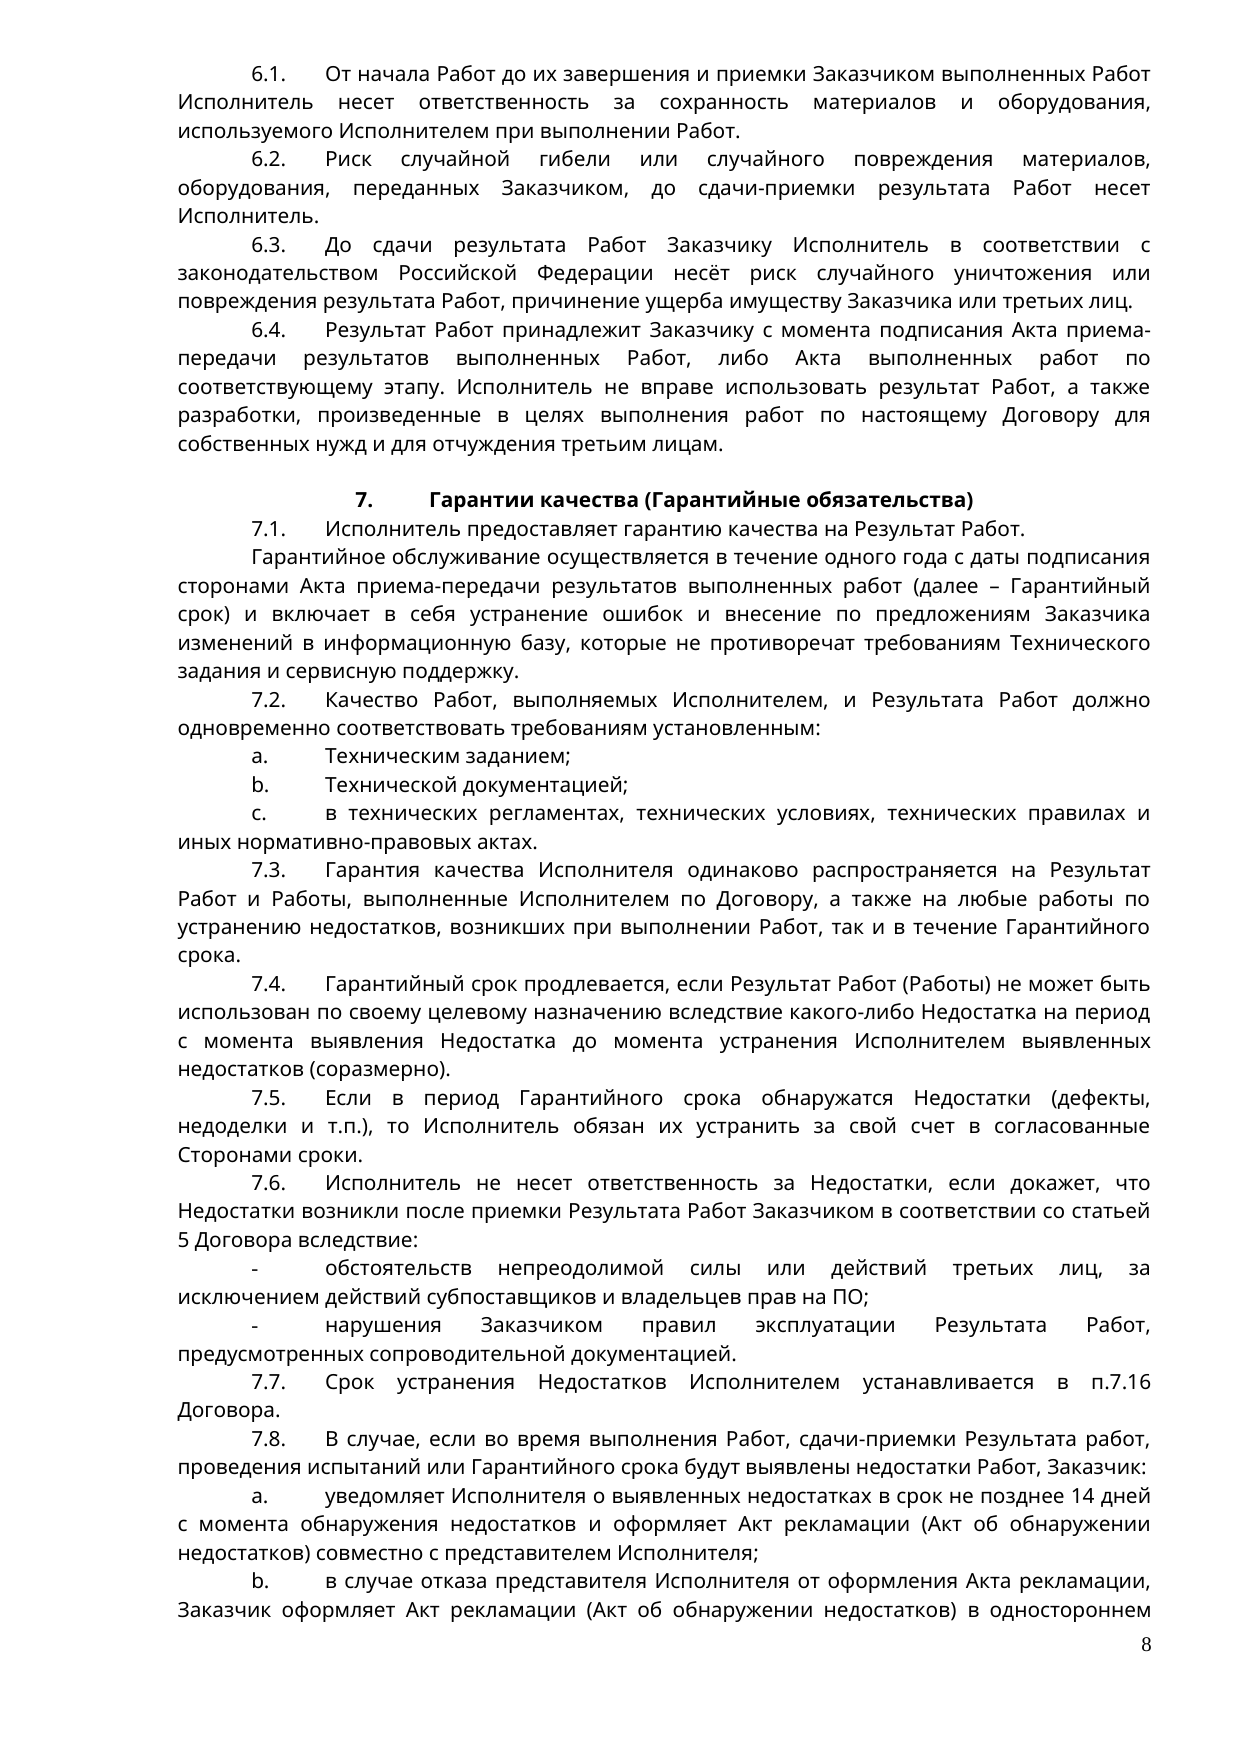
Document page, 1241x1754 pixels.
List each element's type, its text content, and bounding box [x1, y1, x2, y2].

list Технической документацией; [177, 770, 1152, 798]
list В случае, если во время выполнения Работ, сдачи-приемки Результата работ, проведения испытаний или Гарантийного срока будут выявлены недостатки Работ, Заказчик: [177, 1424, 1152, 1481]
list Гарантия качества Исполнителя одинаково распространяется на Результат Работ и Работы, выполненные Исполнителем по Договору, а также на любые работы по устранению недостатков, возникших при выполнении Работ, так и в течение Гарантийного срока. [177, 855, 1152, 969]
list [177, 1566, 1152, 1623]
list Техническим заданием; [177, 742, 1152, 770]
list обстоятельств непреодолимой силы или действий третьих лиц, за исключением действий субпоставщиков и владельцев прав на ПО; [177, 1253, 1152, 1310]
list Исполнитель не несет ответственность за Недостатки, если докажет, что Недостатки возникли после приемки Результата Работ Заказчиком в соответствии со статьей 5 Договора вследствие: [177, 1168, 1152, 1253]
list в технических регламентах, технических условиях, технических правилах и иных нормативно-правовых актах. [177, 798, 1152, 855]
list Гарантийное обслуживание осуществляется в течение одного года с даты подписания сторонами Акта приема-передачи результатов выполненных работ (далее – Гарантийный срок) и включает в себя устранение ошибок и внесение по предложениям Заказчика изменений в информационную базу, которые не противоречат требованиям Технического задания и сервисную поддержку. [177, 542, 1152, 685]
list Гарантийный срок продлевается, если Результат Работ (Работы) не может быть использован по своему целевому назначению вследствие какого-либо Недостатка на период с момента выявления Недостатка до момента устранения Исполнителем выявленных недостатков (соразмерно). [177, 969, 1152, 1083]
list Качество Работ, выполняемых Исполнителем, и Результата Работ должно одновременно соответствовать требованиям установленным: [177, 685, 1152, 742]
list Гарантии качества (Гарантийные обязательства) [177, 486, 1152, 514]
list Срок устранения Недостатков Исполнителем устанавливается в п.7.16 Договора. [177, 1367, 1152, 1424]
list До сдачи результата Работ Заказчику Исполнитель в соответствии с законодательством Российской Федерации несёт риск случайного уничтожения или повреждения результата Работ, причинение ущерба имуществу Заказчика или третьих лиц. [177, 230, 1152, 315]
list От начала Работ до их завершения и приемки Заказчиком выполненных Работ Исполнитель несет ответственность за сохранность материалов и оборудования, используемого Исполнителем при выполнении Работ. [177, 59, 1152, 144]
list Если в период Гарантийного срока обнаружатся Недостатки (дефекты, недоделки и т.п.), то Исполнитель обязан их устранить за свой счет в согласованные Сторонами сроки. [177, 1083, 1152, 1168]
list Результат Работ принадлежит Заказчику с момента подписания Акта приема-передачи результатов выполненных Работ, либо Акта выполненных работ по соответствующему этапу. Исполнитель не вправе использовать результат Работ, а также разработки, произведенные в целях выполнения работ по настоящему Договору для собственных нужд и для отчуждения третьим лицам. [177, 315, 1152, 457]
list Исполнитель предоставляет гарантию качества на Результат Работ. [177, 514, 1152, 542]
list Риск случайной гибели или случайного повреждения материалов, оборудования, переданных Заказчиком, до сдачи-приемки результата Работ несет Исполнитель. [177, 144, 1152, 230]
list уведомляет Исполнителя о выявленных недостатках в срок не позднее 14 дней с момента обнаружения недостатков и оформляет Акт рекламации (Акт об обнаружении недостатков) совместно с представителем Исполнителя; [177, 1481, 1152, 1566]
list нарушения Заказчиком правил эксплуатации Результата Работ, предусмотренных сопроводительной документацией. [177, 1310, 1152, 1367]
